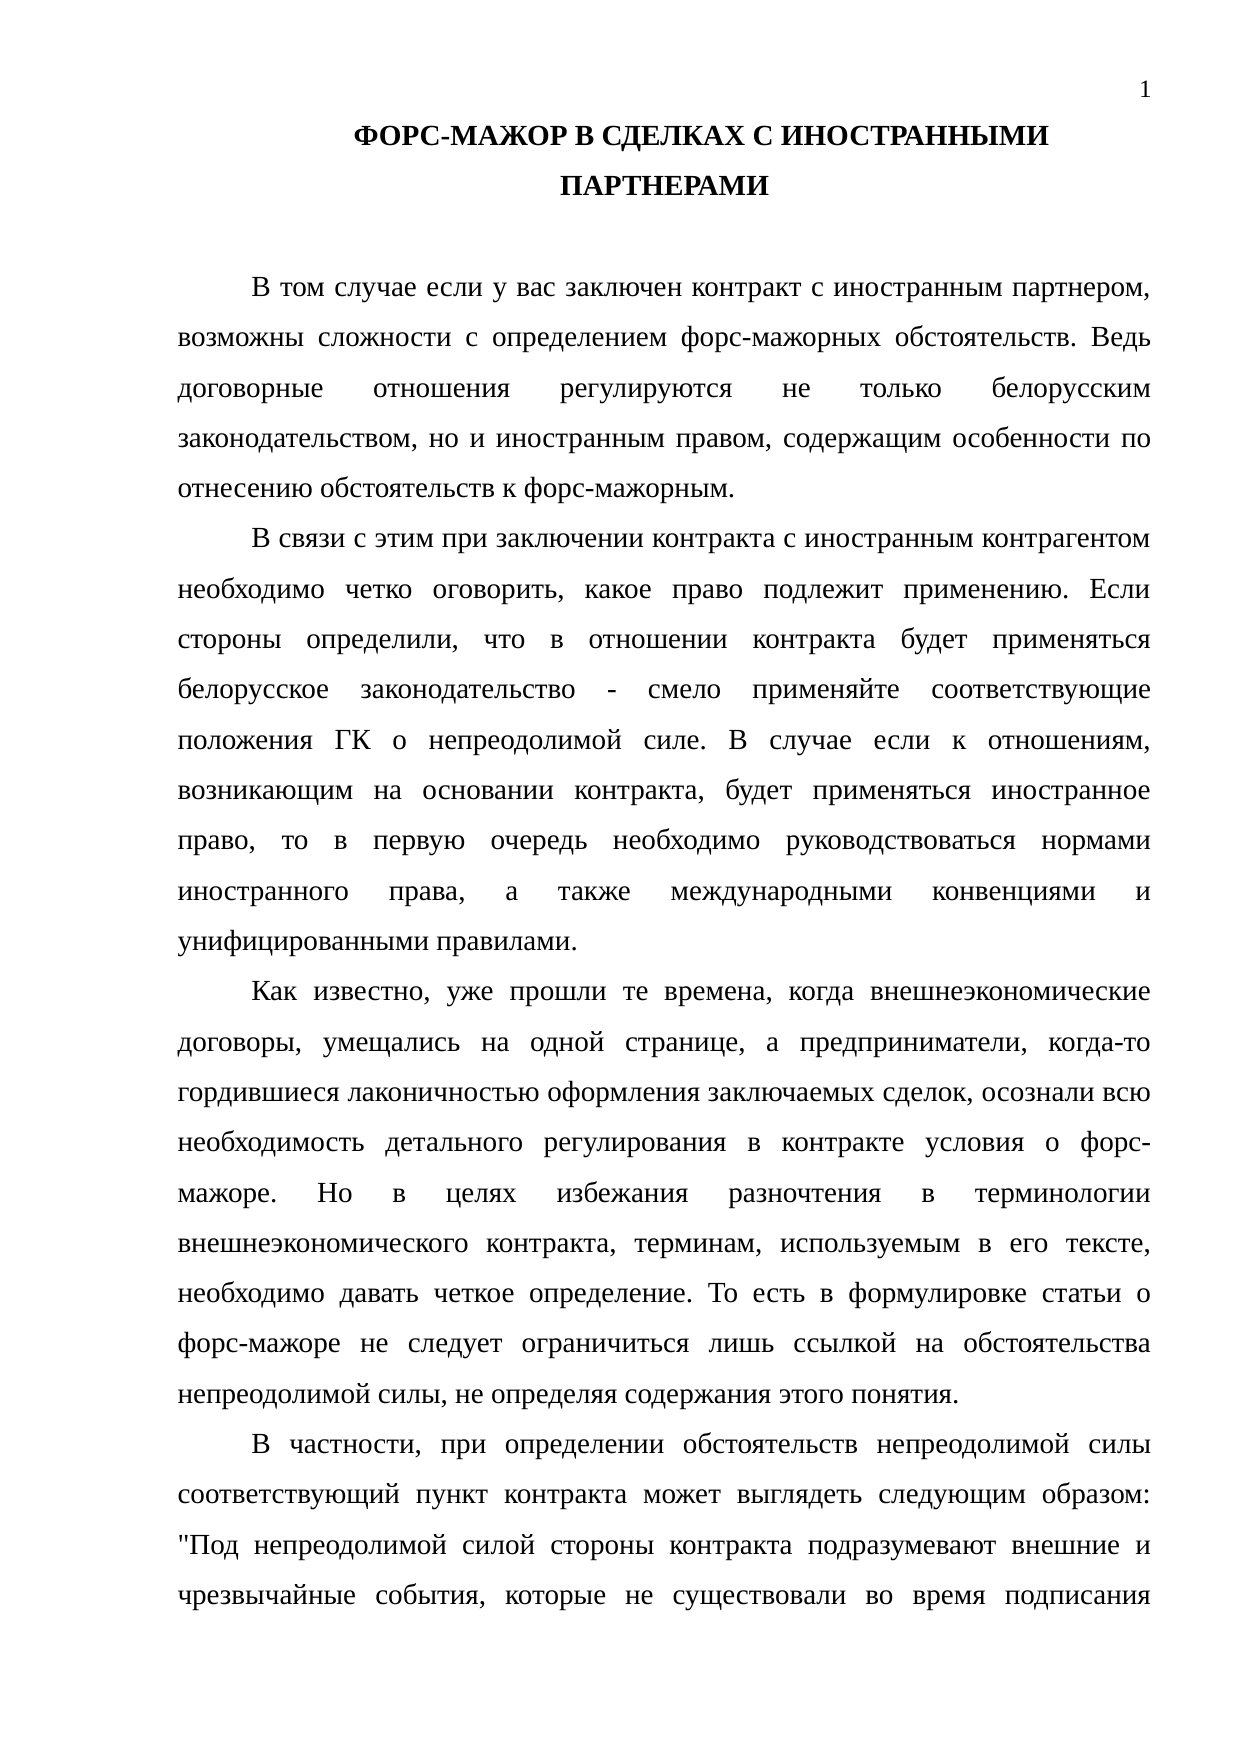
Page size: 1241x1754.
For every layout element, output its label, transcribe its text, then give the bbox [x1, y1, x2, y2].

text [177, 1426, 1152, 1611]
text В связи с этим при заключении контракта с иностранным контрагентом необходимо четко оговорить, какое право подлежит применению. Если стороны определили, что в отношении контракта будет применяться белорусское законодательство - смело применяйте соответствующие положения ГК о непреодолимой силе. В случае если к отношениям, возникающим на основании контракта, будет применяться иностранное право, то в первую очередь необходимо руководствоваться нормами иностранного права, а также международными конвенциями и унифицированными правилами. [177, 521, 1152, 957]
text Форс-мажор в сделках с иностранными партнерами [177, 118, 1152, 202]
text В том случае если у вас заключен контракт с иностранным партнером, возможны сложности с определением форс-мажорных обстоятельств. Ведь договорные отношения регулируются не только белорусским законодательством, но и иностранным правом, содержащим особенности по отнесению обстоятельств к форс-мажорным. [177, 269, 1152, 504]
text Как известно, уже прошли те времена, когда внешнеэкономические договоры, умещались на одной странице, а предприниматели, когда-то гордившиеся лаконичностью оформления заключаемых сделок, осознали всю необходимость детального регулирования в контракте условия о форс-мажоре. Но в целях избежания разночтения в терминологии внешнеэкономического контракта, терминам, используемым в его тексте, необходимо давать четкое определение. То есть в формулировке статьи о форс-мажоре не следует ограничиться лишь ссылкой на обстоятельства непреодолимой силы, не определяя содержания этого понятия. [177, 973, 1152, 1409]
